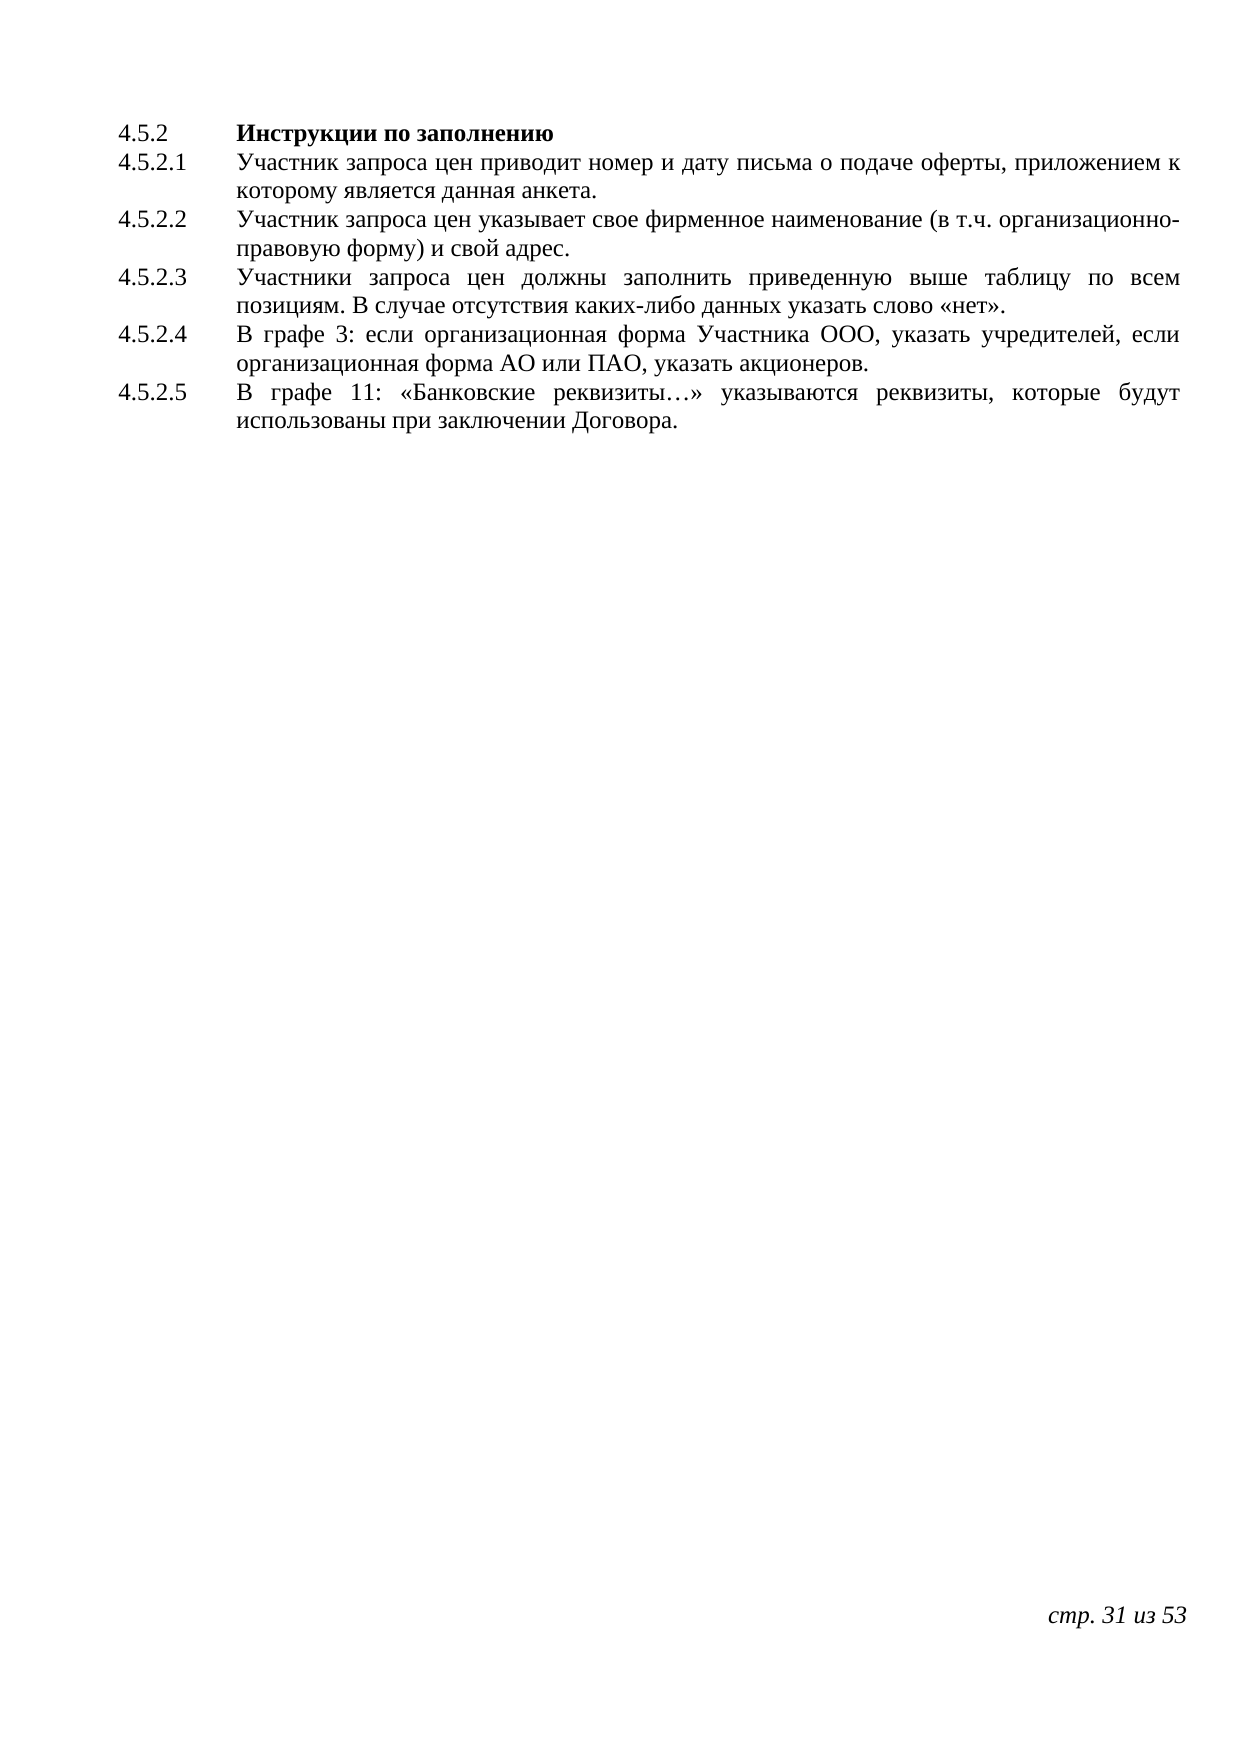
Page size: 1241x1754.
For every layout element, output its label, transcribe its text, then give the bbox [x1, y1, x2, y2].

text В графе 11: «Банковские реквизиты…» указываются реквизиты, которые будут использованы при заключении Договора. [118, 377, 1181, 434]
text В графе 3: если организационная форма Участника ООО, указать учредителей, если организационная форма АО или ПАО, указать акционеров. [118, 319, 1181, 377]
text Инструкции по заполнению [118, 118, 1181, 147]
text Участник запроса цен приводит номер и дату письма о подаче оферты, приложением к которому является данная анкета. [118, 147, 1181, 204]
text Участники запроса цен должны заполнить приведенную выше таблицу по всем позициям. В случае отсутствия каких-либо данных указать слово «нет». [118, 262, 1181, 319]
text Участник запроса цен указывает свое фирменное наименование (в т.ч. организационно-правовую форму) и свой адрес. [118, 204, 1181, 262]
